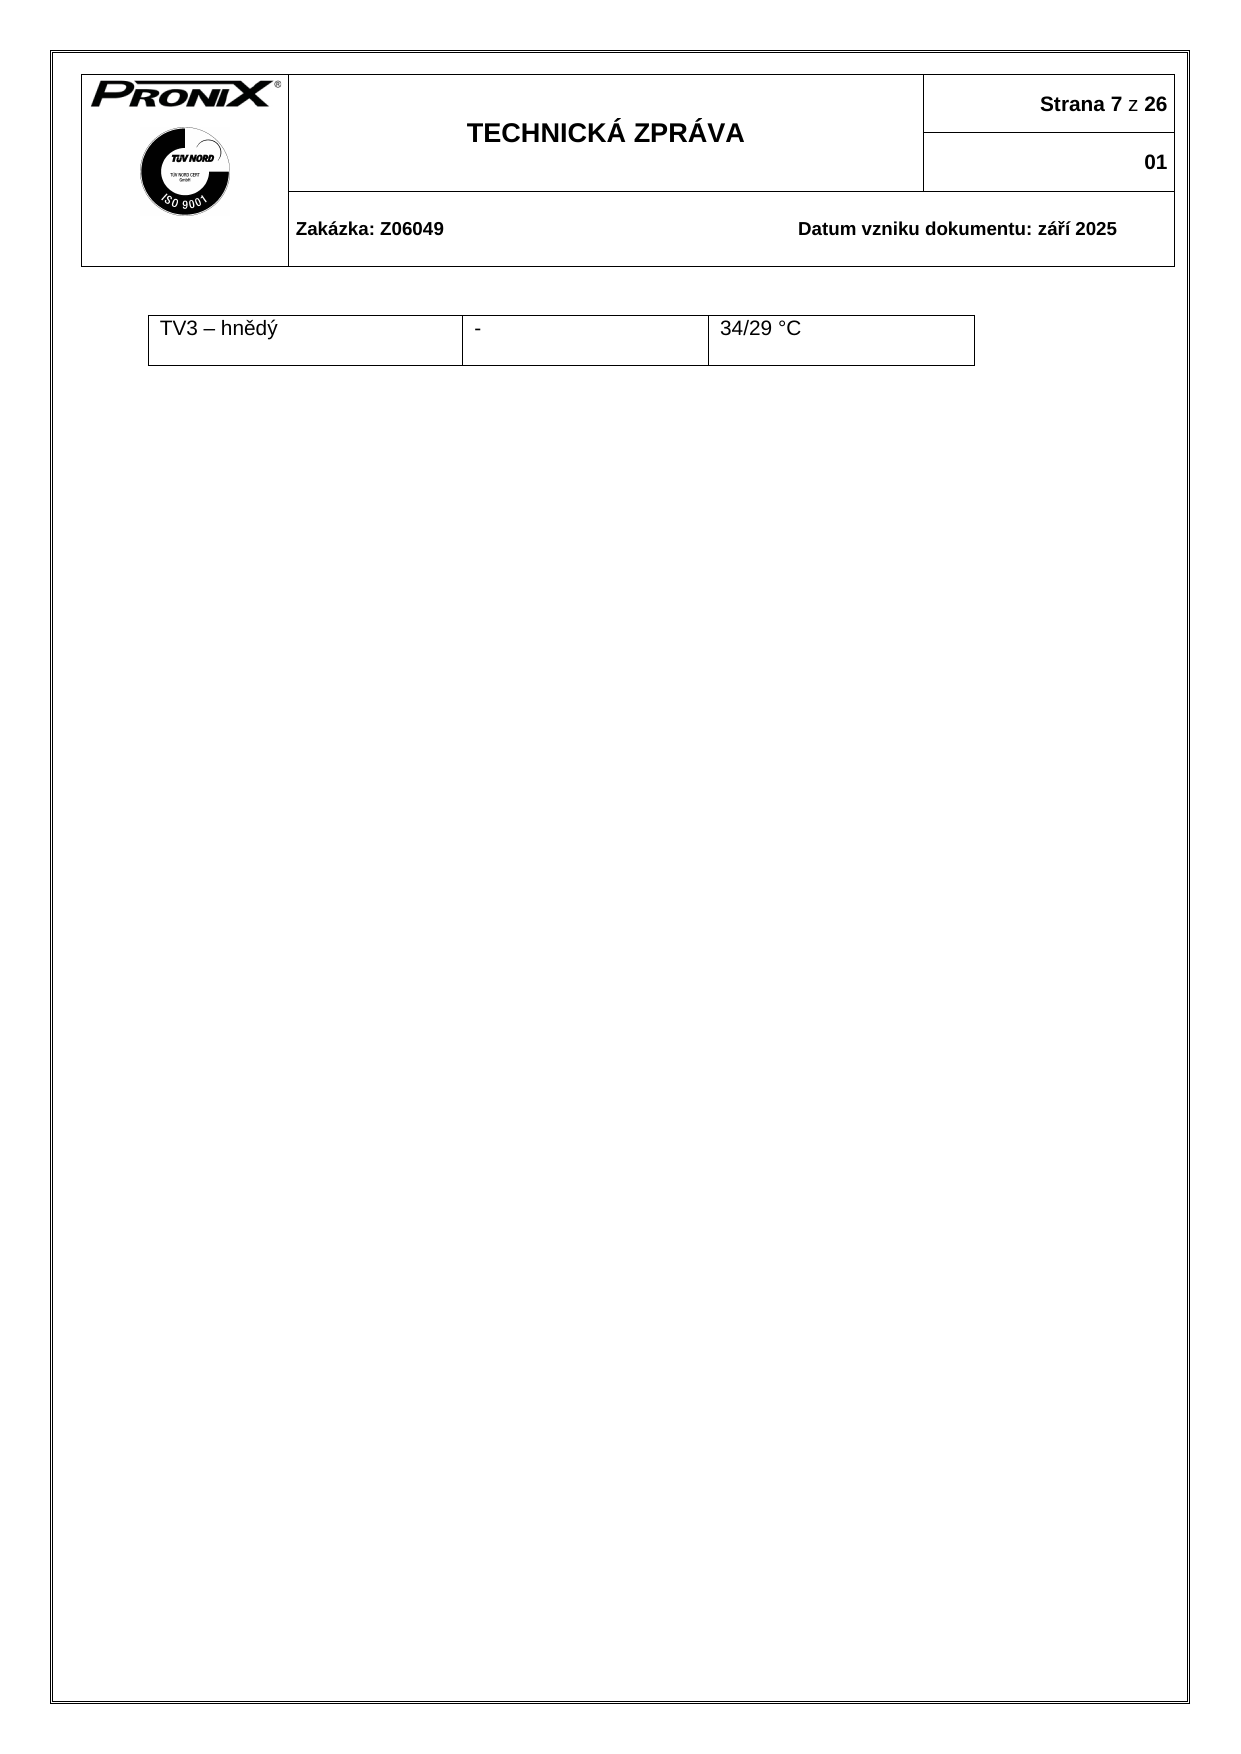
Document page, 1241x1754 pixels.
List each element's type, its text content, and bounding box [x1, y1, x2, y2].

table_cell 34/29 °C [709, 316, 974, 365]
table_cell - [463, 316, 708, 365]
picture [89, 77, 282, 109]
picture [140, 127, 230, 216]
table_cell TV3 – hnědý [149, 316, 462, 365]
